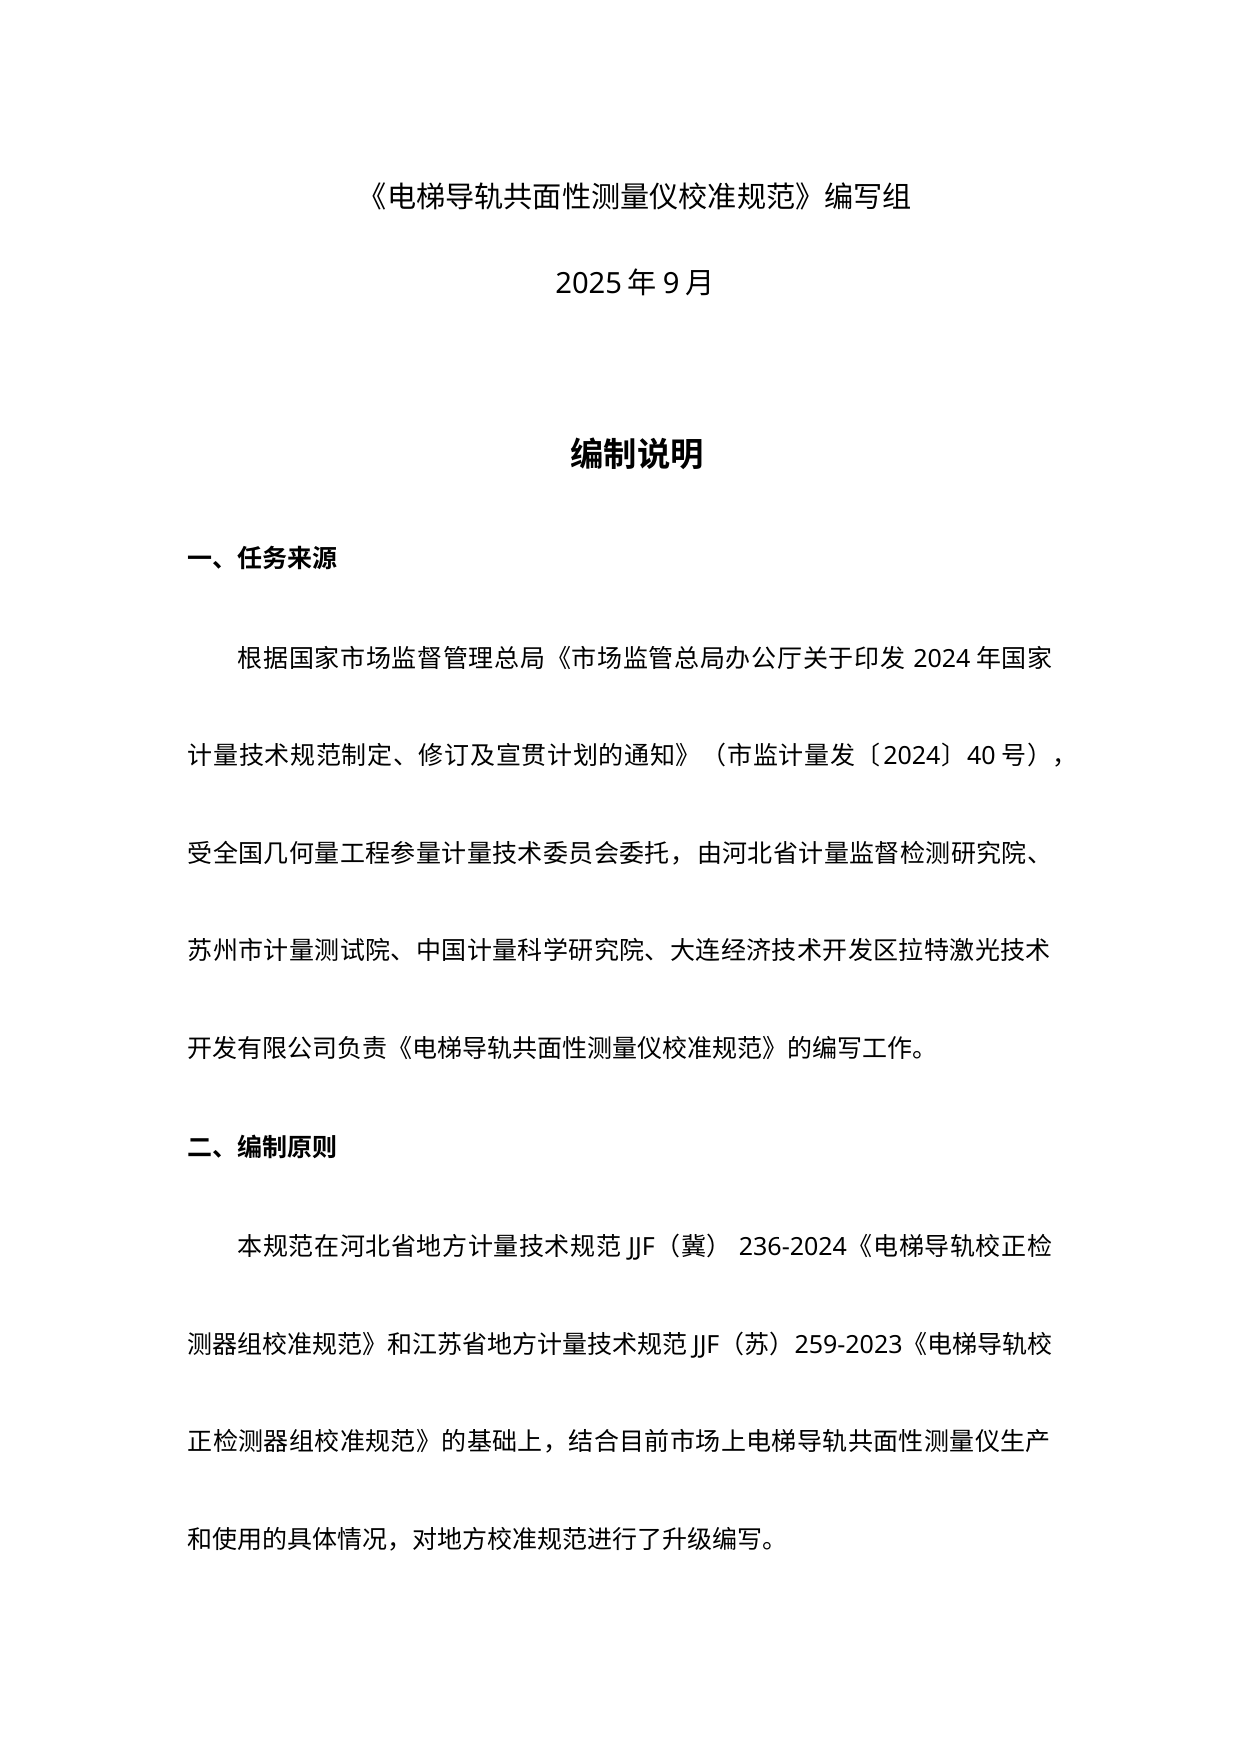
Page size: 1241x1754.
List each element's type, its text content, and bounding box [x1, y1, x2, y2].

text 本规范在河北省地方计量技术规范JJF（冀） 236-2024《电梯导轨校正检测器组校准规范》和江苏省地方计量技术规范JJF（苏）259-2023《电梯导轨校正检测器组校准规范》的基础上，结合目前市场上电梯导轨共面性测量仪生产和使用的具体情况，对地方校准规范进行了升级编写。 [187, 1212, 1053, 1570]
text 根据国家市场监督管理总局《市场监管总局办公厅关于印发2024年国家计量技术规范制定、修订及宣贯计划的通知》（市监计量发〔2024〕40号），受全国几何量工程参量计量技术委员会委托，由河北省计量监督检测研究院、苏州市计量测试院、中国计量科学研究院、大连经济技术开发区拉特激光技术开发有限公司负责《电梯导轨共面性测量仪校准规范》的编写工作。 [187, 624, 1053, 1079]
text 一、任务来源 [187, 524, 1053, 589]
text 2025年9月 [187, 248, 1053, 313]
text 《电梯导轨共面性测量仪校准规范》编写组 [187, 162, 1053, 227]
text 二、编制原则 [187, 1113, 1053, 1178]
text 编制说明 [187, 419, 1053, 484]
